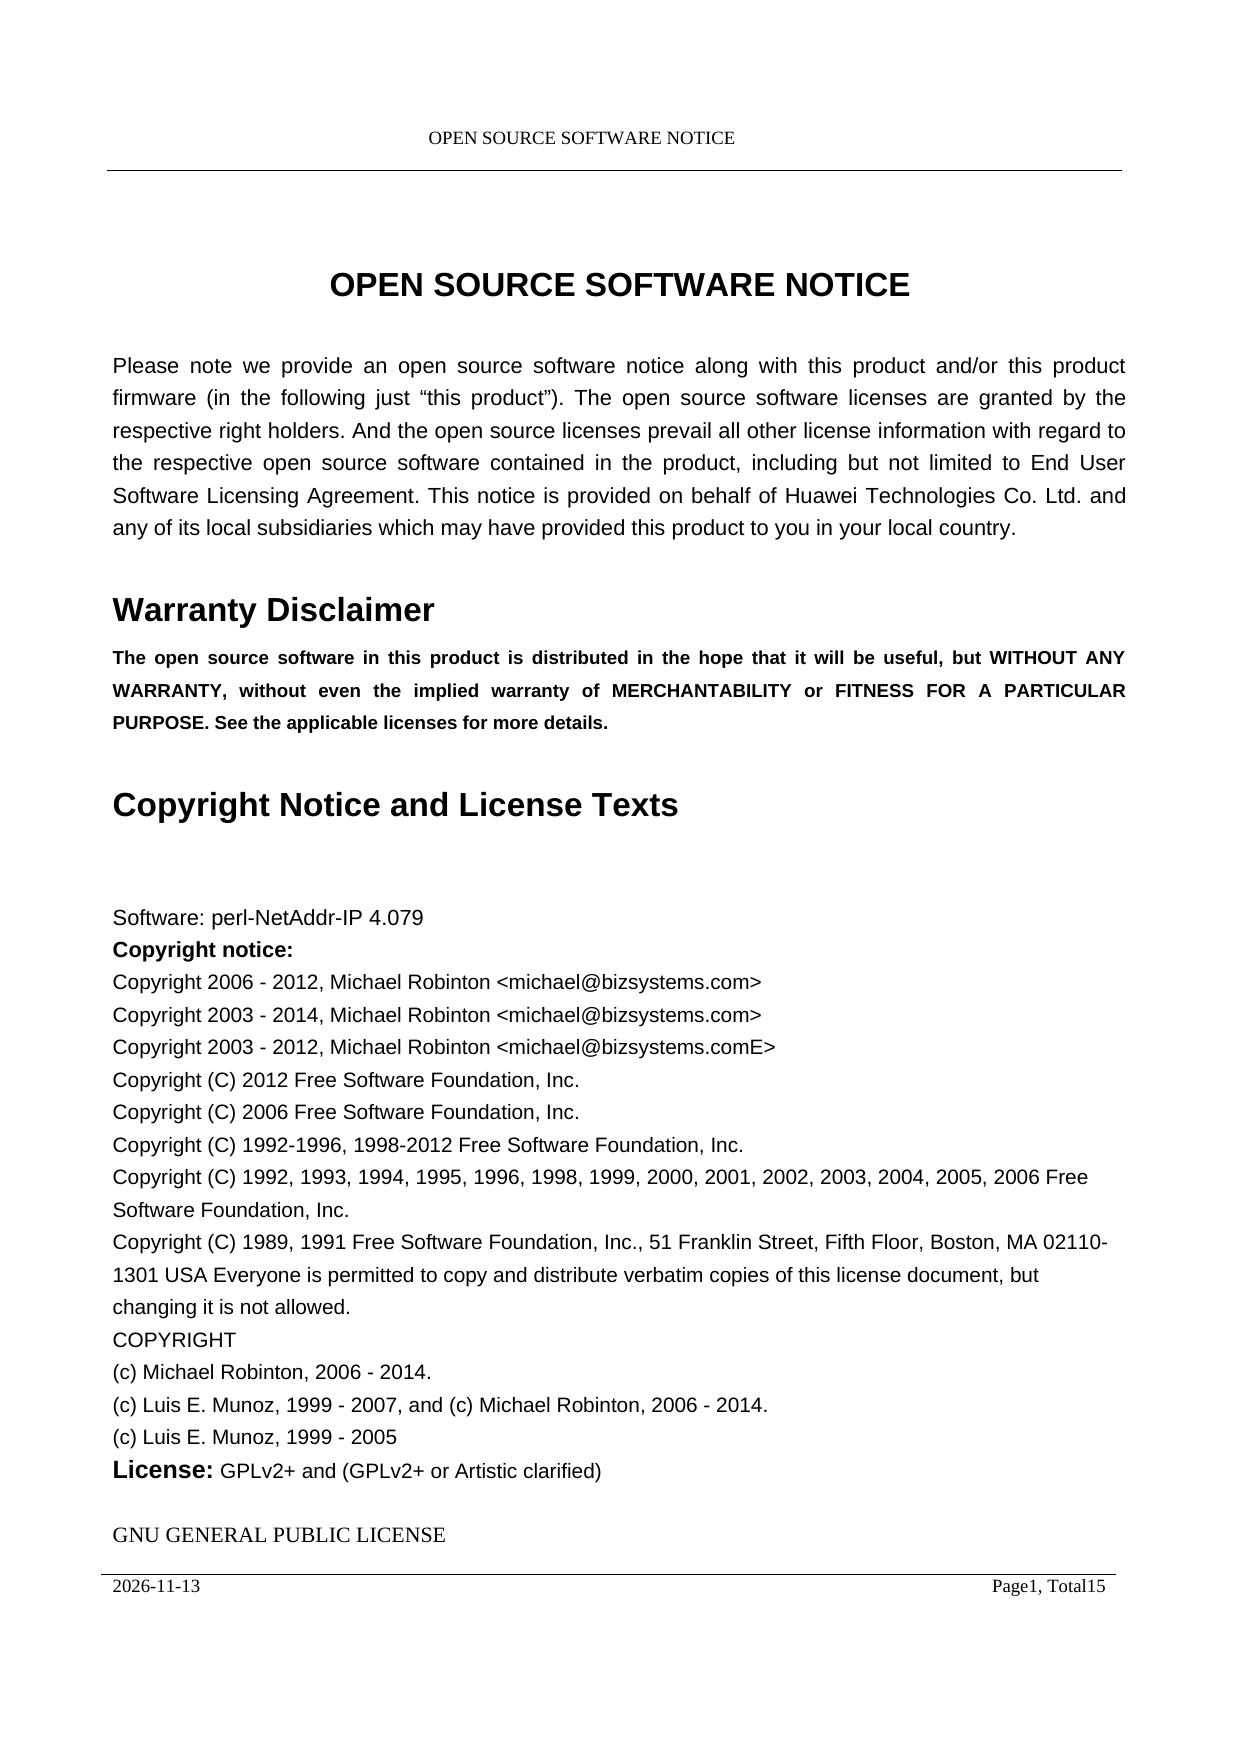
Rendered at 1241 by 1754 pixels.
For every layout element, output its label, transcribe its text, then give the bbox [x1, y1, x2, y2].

text Copyright (C) 1989, 1991 Free Software Foundation, Inc., 51 Franklin Street, Fifth Floor, Boston, MA 02110-1301 USA Everyone is permitted to copy and distribute verbatim copies of this license document, but changing it is not allowed. [112, 1226, 1128, 1323]
text Warranty Disclaimer [112, 576, 1128, 641]
text OPEN SOURCE SOFTWARE NOTICE [112, 251, 1128, 316]
text Copyright notice: [112, 933, 1128, 966]
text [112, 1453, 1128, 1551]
text Copyright Notice and License Texts [112, 771, 1128, 836]
text Copyright (C) 2012 Free Software Foundation, Inc. [112, 1063, 1128, 1096]
text Please note we provide an open source software notice along with this product and/or this product firmware (in the following just “this product”). The open source software licenses are granted by the respective right holders. And the open source licenses prevail all other license information with regard to the respective open source software contained in the product, including but not limited to End User Software Licensing Agreement. This notice is provided on behalf of Huawei Technologies Co. Ltd. and any of its local subsidiaries which may have provided this product to you in your local country. [112, 349, 1128, 544]
text (c) Luis E. Munoz, 1999 - 2005 [112, 1421, 1128, 1453]
text Copyright (C) 1992-1996, 1998-2012 Free Software Foundation, Inc. [112, 1128, 1128, 1161]
text (c) Luis E. Munoz, 1999 - 2007, and (c) Michael Robinton, 2006 - 2014. [112, 1388, 1128, 1421]
text Copyright (C) 2006 Free Software Foundation, Inc. [112, 1096, 1128, 1128]
text Copyright (C) 1992, 1993, 1994, 1995, 1996, 1998, 1999, 2000, 2001, 2002, 2003, 2004, 2005, 2006 Free Software Foundation, Inc. [112, 1161, 1128, 1226]
text Copyright 2003 - 2012, Michael Robinton <michael@bizsystems.comE> [112, 1031, 1128, 1063]
text Copyright 2003 - 2014, Michael Robinton <michael@bizsystems.com> [112, 998, 1128, 1031]
text The open source software in this product is distributed in the hope that it will be useful, but WITHOUT ANY WARRANTY, without even the implied warranty of MERCHANTABILITY or FITNESS FOR A PARTICULAR PURPOSE. See the applicable licenses for more details. [112, 641, 1128, 739]
text Software: perl-NetAddr-IP 4.079 [112, 901, 1128, 933]
text (c) Michael Robinton, 2006 - 2014. [112, 1356, 1128, 1388]
text COPYRIGHT [112, 1323, 1128, 1356]
text Copyright 2006 - 2012, Michael Robinton <michael@bizsystems.com> [112, 966, 1128, 998]
